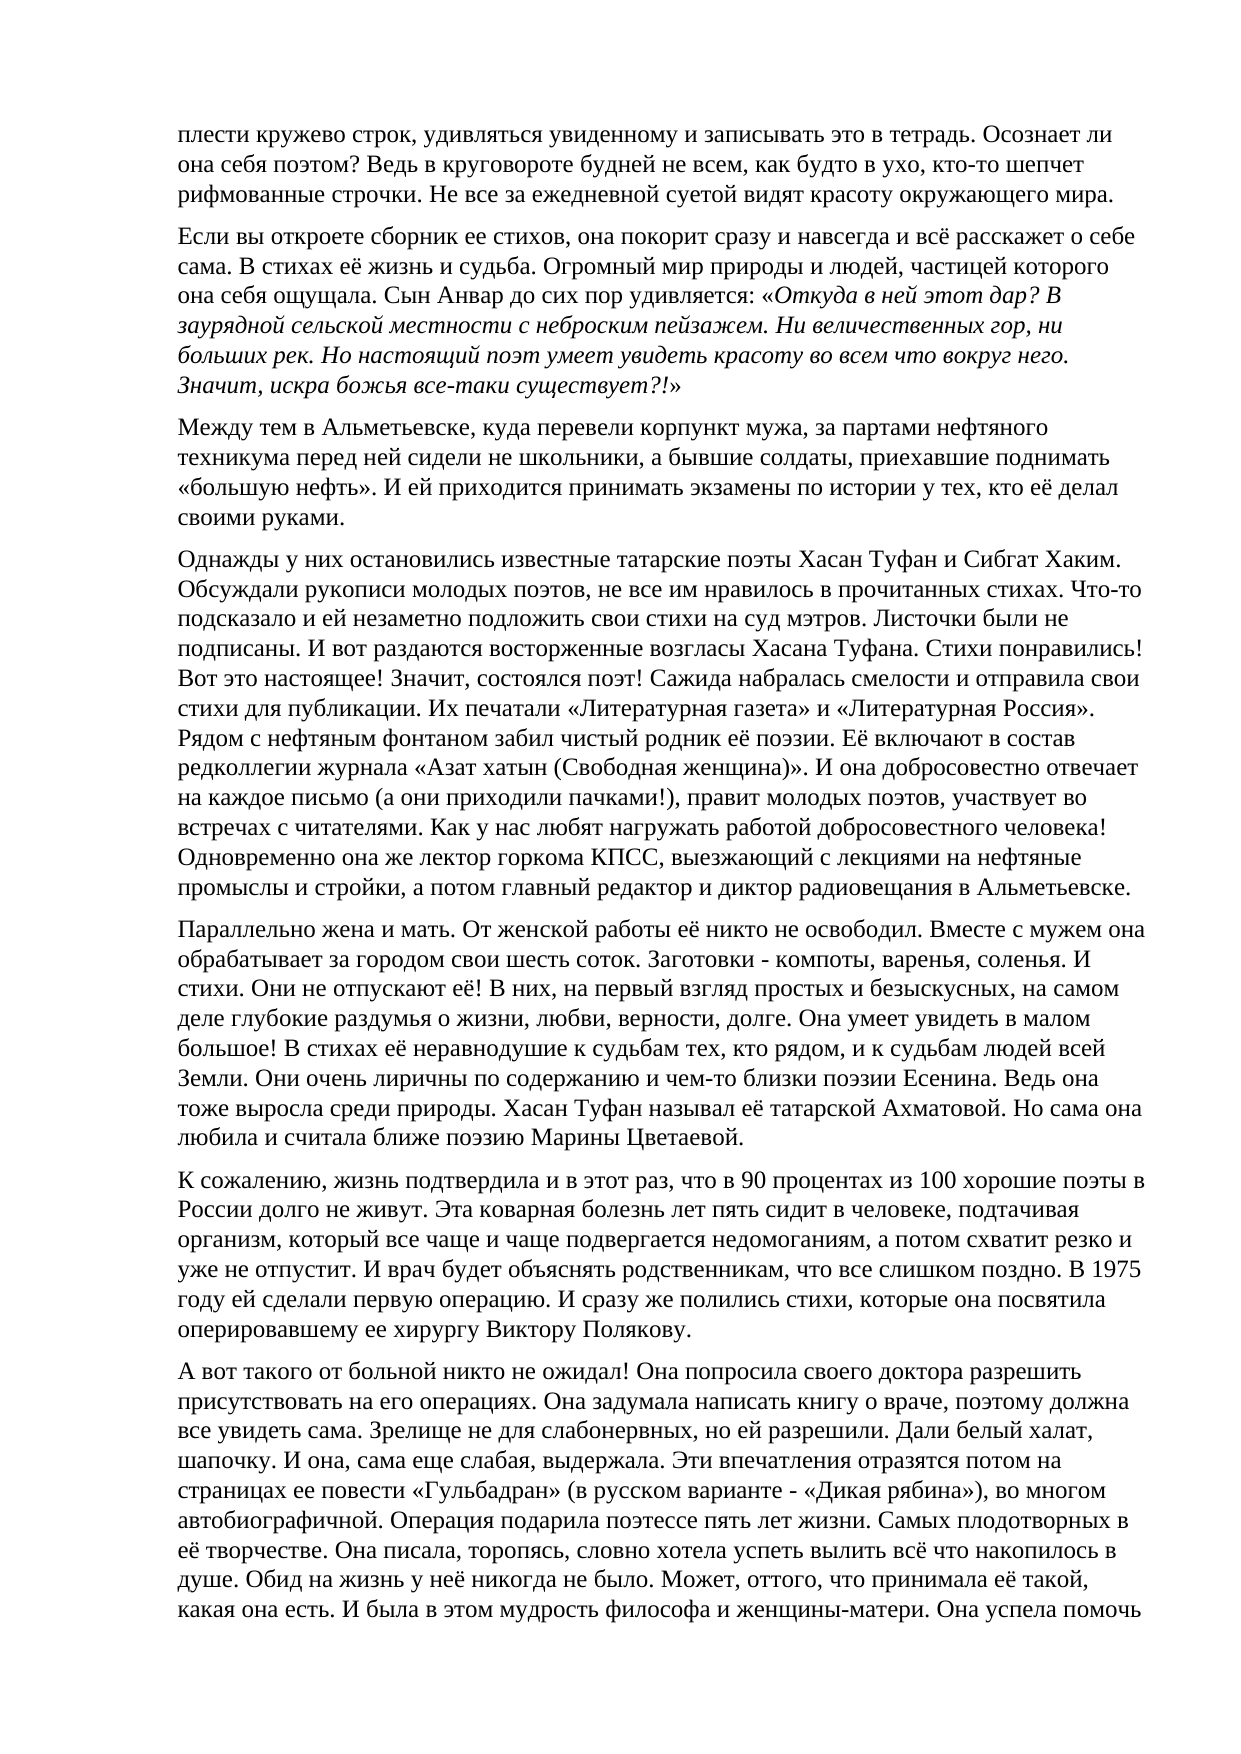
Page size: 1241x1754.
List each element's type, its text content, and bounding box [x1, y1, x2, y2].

text Однажды у них остановились известные татарские поэты Хасан Туфан и Сибгат Хаким. Обсуждали рукописи молодых поэтов, не все им нравилось в прочитанных стихах. Что-то подсказало и ей незаметно подложить свои стихи на суд мэтров. Листочки были не подписаны. И вот раздаются восторженные возгласы Хасана Туфана. Стихи понравились! Вот это настоящее! Значит, состоялся поэт! Сажида набралась смелости и отправила свои стихи для публикации. Их печатали «Литературная газета» и «Литературная Россия». Рядом с нефтяным фонтаном забил чистый родник её поэзии. Её включают в состав редколлегии журнала «Азат хатын (Свободная женщина)». И она добросовестно отвечает на каждое письмо (а они приходили пачками!), правит молодых поэтов, участвует во встречах с читателями. Как у нас любят нагружать работой добросовестного человека! Одновременно она же лектор горкома КПСС, выезжающий с лекциями на нефтяные промыслы и стройки, а потом главный редактор и диктор радиовещания в Альметьевске. [177, 543, 1152, 900]
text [177, 1355, 1152, 1623]
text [177, 118, 1152, 207]
text Между тем в Альметьевске, куда перевели корпункт мужа, за партами нефтяного техникума перед ней сидели не школьники, а бывшие солдаты, приехавшие поднимать «большую нефть». И ей приходится принимать экзамены по истории у тех, кто её делал своими руками. [177, 411, 1152, 530]
text К сожалению, жизнь подтвердила и в этот раз, что в 90 процентах из 100 хорошие поэты в России долго не живут. Эта коварная болезнь лет пять сидит в человеке, подтачивая организм, который все чаще и чаще подвергается недомоганиям, а потом схватит резко и уже не отпустит. И врач будет объяснять родственникам, что все слишком поздно. В 1975 году ей сделали первую операцию. И сразу же полились стихи, которые она посвятила оперировавшему ее хирургу Виктору Полякову. [177, 1164, 1152, 1342]
text Если вы откроете сборник ее стихов, она покорит сразу и навсегда и всё расскажет о себе сама. В стихах её жизнь и судьба. Огромный мир природы и людей, частицей которого она себя ощущала. Сын Анвар до сих пор удивляется: «Откуда в ней этот дар? В заурядной сельской местности с неброским пейзажем. Ни величественных гор, ни больших рек. Но настоящий поэт умеет увидеть красоту во всем что вокруг него. Значит, искра божья все-таки существует?!» [177, 220, 1152, 399]
text Параллельно жена и мать. От женской работы её никто не освободил. Вместе с мужем она обрабатывает за городом свои шесть соток. Заготовки - компоты, варенья, соленья. И стихи. Они не отпускают её! В них, на первый взгляд простых и безыскусных, на самом деле глубокие раздумья о жизни, любви, верности, долге. Она умеет увидеть в малом большое! В стихах её неравнодушие к судьбам тех, кто рядом, и к судьбам людей всей Земли. Они очень лиричны по содержанию и чем-то близки поэзии Есенина. Ведь она тоже выросла среди природы. Хасан Туфан называл её татарской Ахматовой. Но сама она любила и считала ближе поэзию Марины Цветаевой. [177, 913, 1152, 1151]
